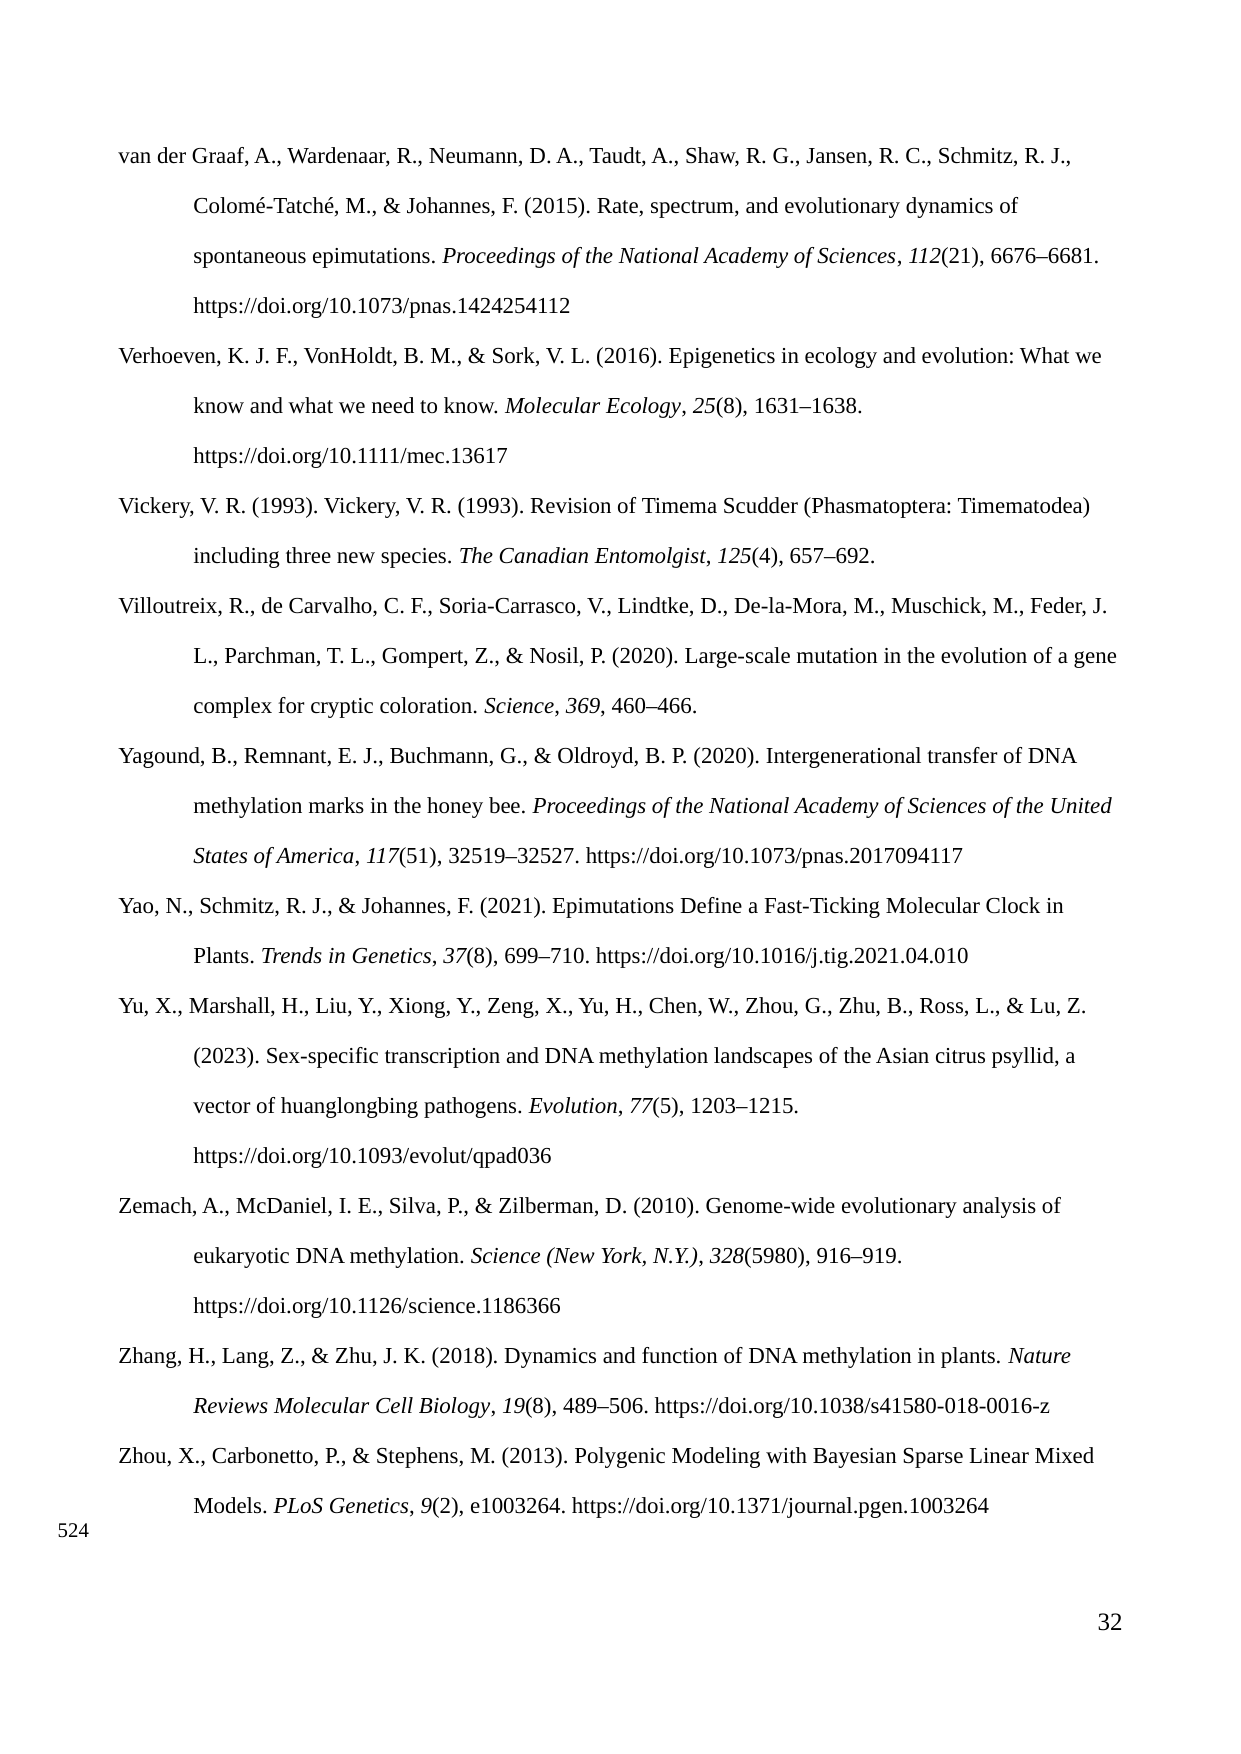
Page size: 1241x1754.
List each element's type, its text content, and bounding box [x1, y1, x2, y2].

text Verhoeven, K. J. F., VonHoldt, B. M., & Sork, V. L. (2016). Epigenetics in ecology and evolution: What we know and what we need to know. Molecular Ecology, 25(8), 1631–1638. https://doi.org/10.1111/mec.13617 [118, 318, 1122, 468]
text Villoutreix, R., de Carvalho, C. F., Soria-Carrasco, V., Lindtke, D., De-la-Mora, M., Muschick, M., Feder, J. L., Parchman, T. L., Gompert, Z., & Nosil, P. (2020). Large-scale mutation in the evolution of a gene complex for cryptic coloration. Science, 369, 460–466. [118, 568, 1122, 718]
text Yao, N., Schmitz, R. J., & Johannes, F. (2021). Epimutations Define a Fast-Ticking Molecular Clock in Plants. Trends in Genetics, 37(8), 699–710. https://doi.org/10.1016/j.tig.2021.04.010 [118, 868, 1122, 968]
text Yagound, B., Remnant, E. J., Buchmann, G., & Oldroyd, B. P. (2020). Intergenerational transfer of DNA methylation marks in the honey bee. Proceedings of the National Academy of Sciences of the United States of America, 117(51), 32519–32527. https://doi.org/10.1073/pnas.2017094117 [118, 718, 1122, 868]
text Yu, X., Marshall, H., Liu, Y., Xiong, Y., Zeng, X., Yu, H., Chen, W., Zhou, G., Zhu, B., Ross, L., & Lu, Z. (2023). Sex-specific transcription and DNA methylation landscapes of the Asian citrus psyllid, a vector of huanglongbing pathogens. Evolution, 77(5), 1203–1215. https://doi.org/10.1093/evolut/qpad036 [118, 968, 1122, 1168]
text Zhang, H., Lang, Z., & Zhu, J. K. (2018). Dynamics and function of DNA methylation in plants. Nature Reviews Molecular Cell Biology, 19(8), 489–506. https://doi.org/10.1038/s41580-018-0016-z [118, 1318, 1122, 1418]
text Vickery, V. R. (1993). Vickery, V. R. (1993). Revision of Timema Scudder (Phasmatoptera: Timematodea) including three new species. The Canadian Entomolgist, 125(4), 657–692. [118, 468, 1122, 568]
text Zhou, X., Carbonetto, P., & Stephens, M. (2013). Polygenic Modeling with Bayesian Sparse Linear Mixed Models. PLoS Genetics, 9(2), e1003264. https://doi.org/10.1371/journal.pgen.1003264 [118, 1418, 1122, 1518]
text Zemach, A., McDaniel, I. E., Silva, P., & Zilberman, D. (2010). Genome-wide evolutionary analysis of eukaryotic DNA methylation. Science (New York, N.Y.), 328(5980), 916–919. https://doi.org/10.1126/science.1186366 [118, 1168, 1122, 1318]
text van der Graaf, A., Wardenaar, R., Neumann, D. A., Taudt, A., Shaw, R. G., Jansen, R. C., Schmitz, R. J., Colomé-Tatché, M., & Johannes, F. (2015). Rate, spectrum, and evolutionary dynamics of spontaneous epimutations. Proceedings of the National Academy of Sciences, 112(21), 6676–6681. https://doi.org/10.1073/pnas.1424254112 [118, 118, 1122, 318]
